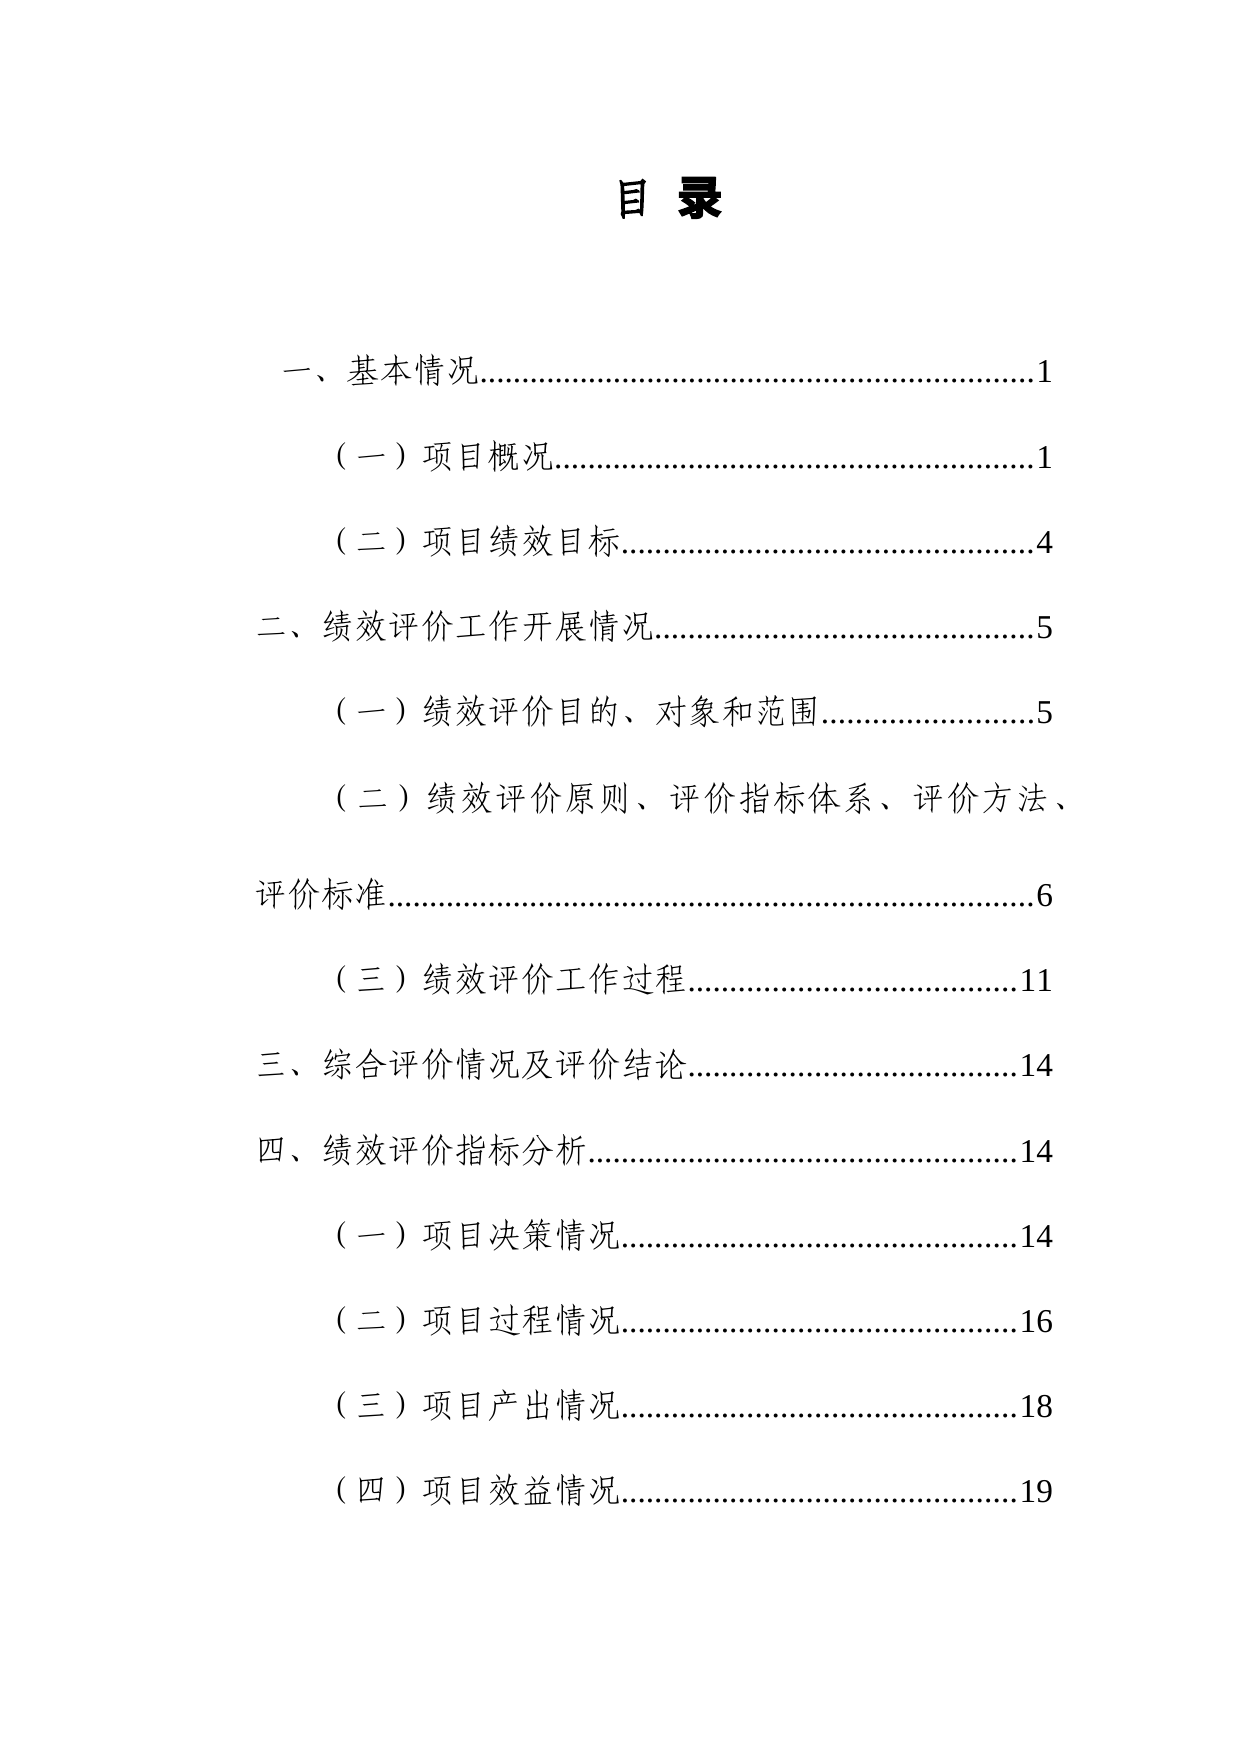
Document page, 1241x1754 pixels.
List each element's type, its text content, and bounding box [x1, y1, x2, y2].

text （一）项目决策情况 14 [254, 1202, 1053, 1267]
text 四、绩效评价指标分析 14 [187, 1116, 1053, 1181]
text 三、综合评价情况及评价结论 14 [187, 1031, 1053, 1096]
text （二）绩效评价原则、评价指标体系、评价方法、评价标准 6 [254, 763, 1053, 926]
text （二）项目绩效目标 4 [254, 508, 1053, 573]
text （一）绩效评价目的、对象和范围 5 [254, 678, 1053, 743]
text （二）项目过程情况 16 [254, 1287, 1053, 1352]
text 一、基本情况 1 [187, 337, 1053, 402]
text （一）项目概况 1 [254, 422, 1053, 487]
text 目 录 [187, 162, 1053, 227]
text （三）绩效评价工作过程 11 [254, 946, 1053, 1011]
text （四）项目效益情况 19 [254, 1457, 1053, 1522]
text （三）项目产出情况 18 [254, 1372, 1053, 1437]
text 二、绩效评价工作开展情况 5 [187, 593, 1053, 658]
